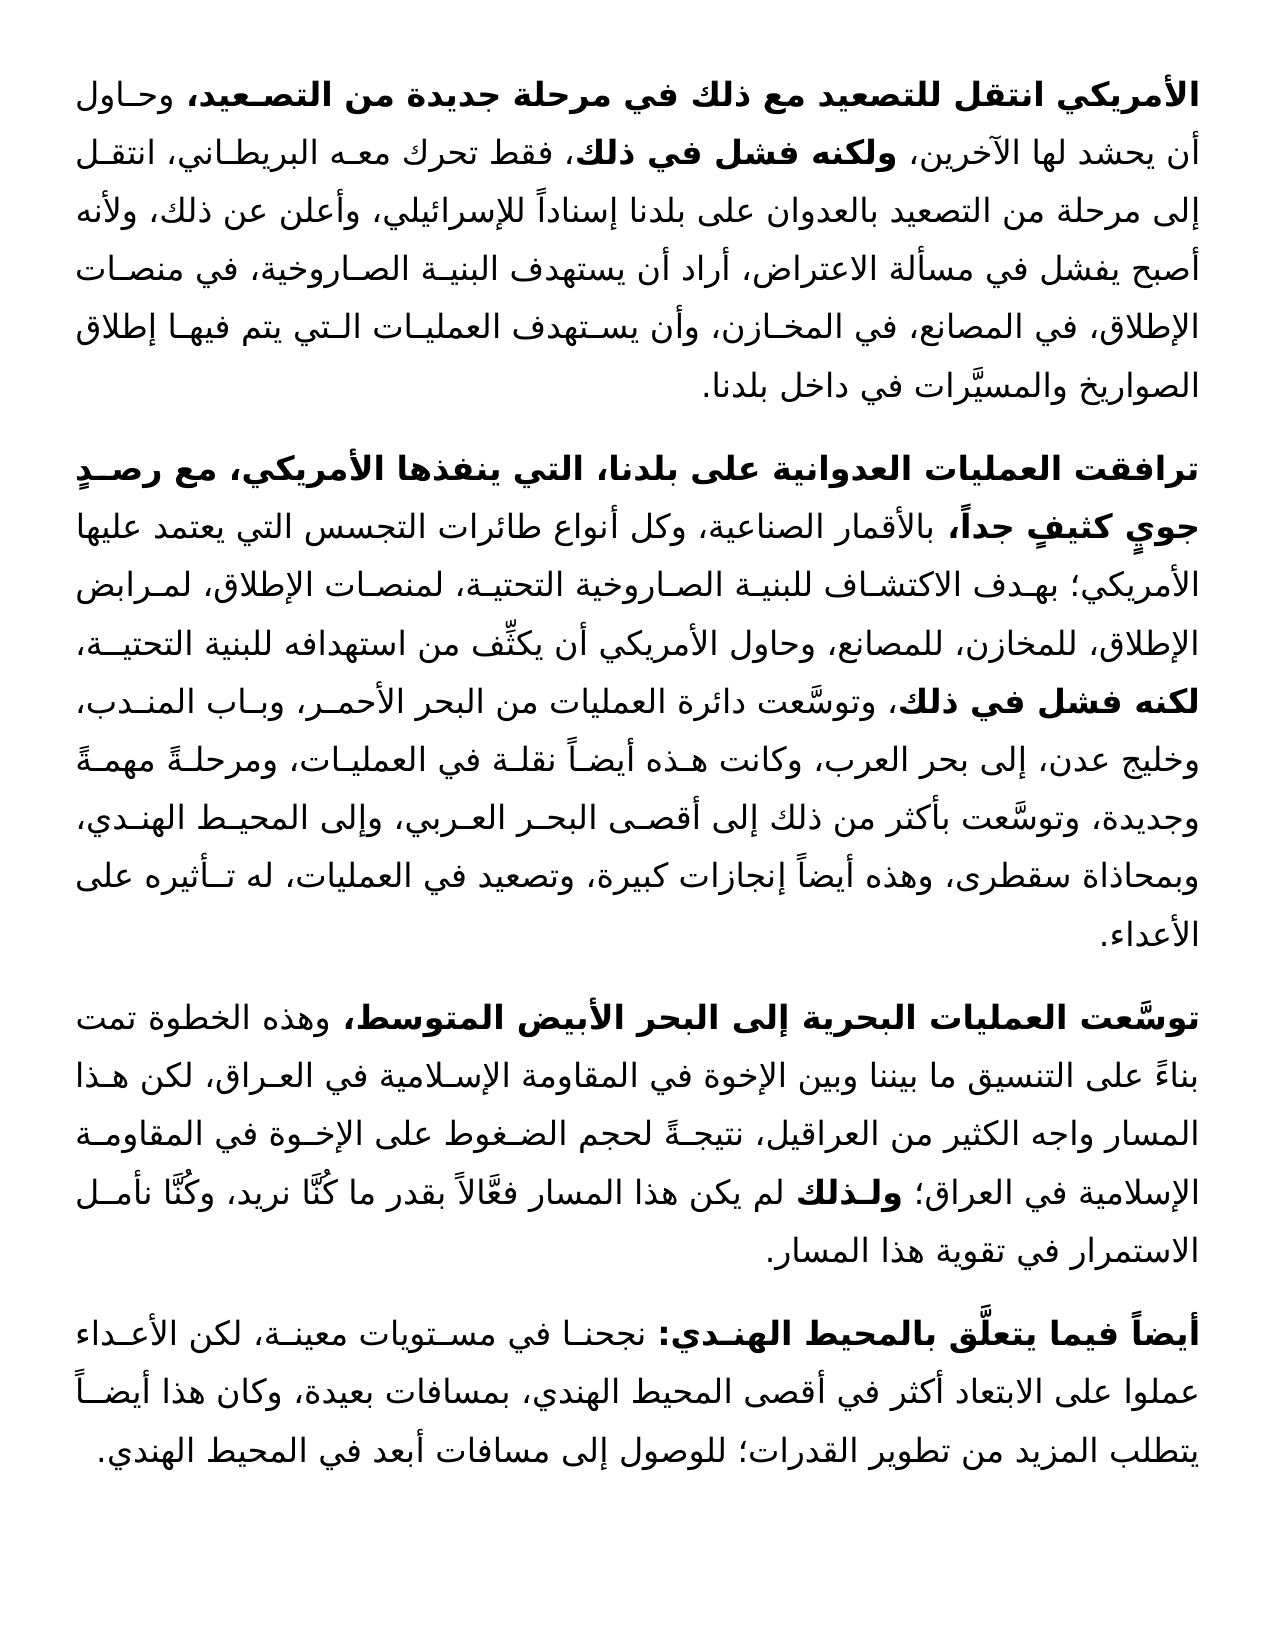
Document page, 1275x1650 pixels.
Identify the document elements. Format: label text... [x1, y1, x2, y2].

text أيضاً فيما يتعلَّق بالمحيط الهندي: نجحنا في مستويات معينة، لكن الأعداء عملوا على الابتعاد أكثر في أقصى المحيط الهندي، بمسافات بعيدة، وكان هذا أيضاً يتطلب المزيد من تطوير القدرات؛ للوصول إلى مسافات أبعد في المحيط الهندي. [75, 1314, 1200, 1470]
text ترافقت العمليات العدوانية على بلدنا، التي ينفذها الأمريكي، مع رصدٍ جويٍ كثيفٍ جداً، بالأقمار الصناعية، وكل أنواع طائرات التجسس التي يعتمد عليها الأمريكي؛ بهدف الاكتشاف للبنية الصاروخية التحتية، لمنصات الإطلاق، لمرابض الإطلاق، للمخازن، للمصانع، وحاول الأمريكي أن يكثِّف من استهدافه للبنية التحتية، لكنه فشل في ذلك، وتوسَّعت دائرة العمليات من البحر الأحمر، وباب المندب، وخليج عدن، إلى بحر العرب، وكانت هذه أيضاً نقلة في العمليات، ومرحلةً مهمةً وجديدة، وتوسَّعت بأكثر من ذلك إلى أقصى البحر العربي، وإلى المحيط الهندي، وبمحاذاة سقطرى، وهذه أيضاً إنجازات كبيرة، وتصعيد في العمليات، له تأثيره على الأعداء. [75, 449, 1200, 954]
text توسَّعت العمليات البحرية إلى البحر الأبيض المتوسط، وهذه الخطوة تمت بناءً على التنسيق ما بيننا وبين الإخوة في المقاومة الإسلامية في العراق، لكن هذا المسار واجه الكثير من العراقيل، نتيجةً لحجم الضغوط على الإخوة في المقاومة الإسلامية في العراق؛ ولـذلك لم يكن هذا المسار فعَّالاً بقدر ما كُنَّا نريد، وكُنَّا نأمل الاستمرار في تقوية هذا المسار. [75, 998, 1200, 1270]
text الأمريكي انتقل للتصعيد مع ذلك في مرحلة جديدة من التصعيد، وحاول أن يحشد لها الآخرين، ولكنه فشل في ذلك، فقط تحرك معه البريطاني، انتقل إلى مرحلة من التصعيد بالعدوان على بلدنا إسناداً للإسرائيلي، وأعلن عن ذلك، ولأنه أصبح يفشل في مسألة الاعتراض، أراد أن يستهدف البنية الصاروخية، في منصات الإطلاق، في المصانع، في المخازن، وأن يستهدف العمليات التي يتم فيها إطلاق الصواريخ والمسيَّرات في داخل بلدنا. [75, 75, 1200, 405]
